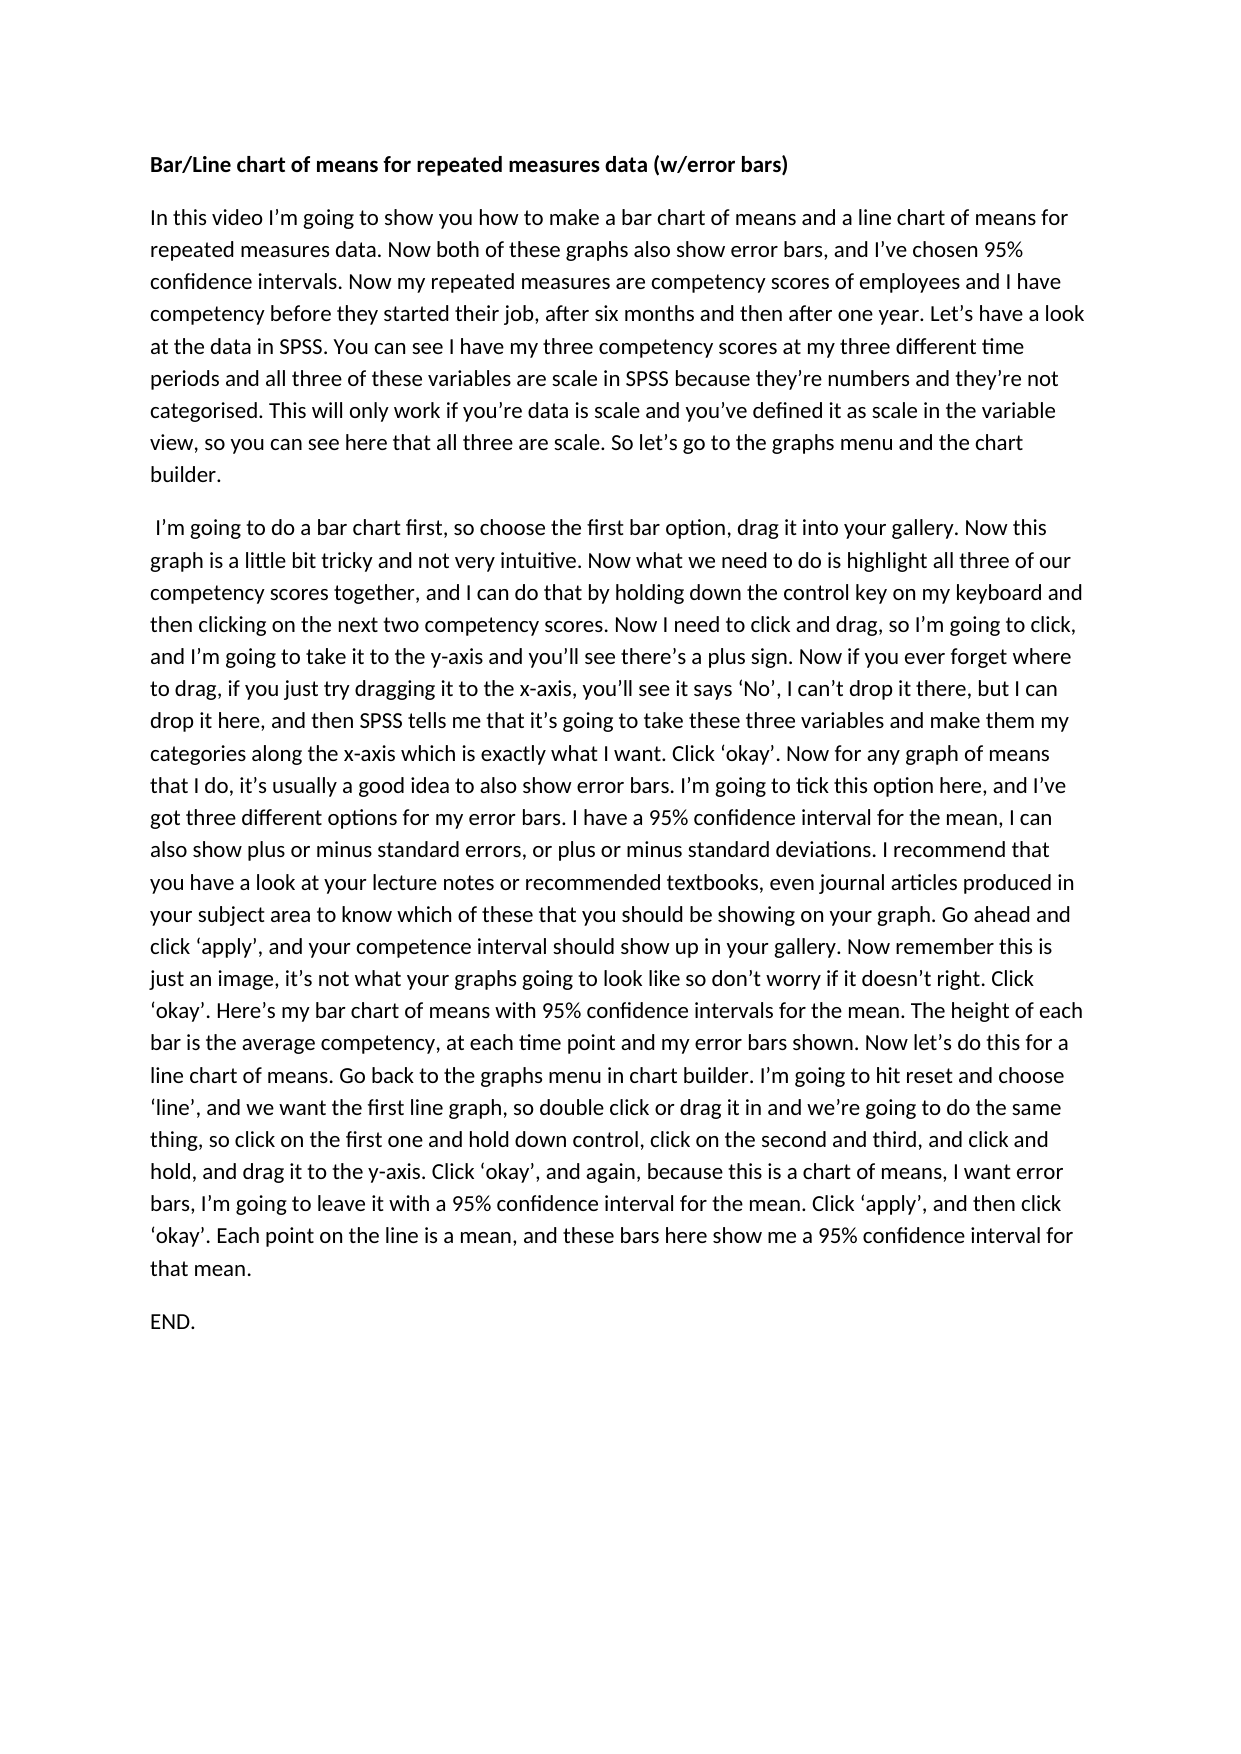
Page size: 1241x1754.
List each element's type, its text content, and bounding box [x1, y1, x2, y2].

text END. [150, 1307, 1090, 1335]
text In this video I’m going to show you how to make a bar chart of means and a line chart of means for repeated measures data. Now both of these graphs also show error bars, and I’ve chosen 95% confidence intervals. Now my repeated measures are competency scores of employees and I have competency before they started their job, after six months and then after one year. Let’s have a look at the data in SPSS. You can see I have my three competency scores at my three different time periods and all three of these variables are scale in SPSS because they’re numbers and they’re not categorised. This will only work if you’re data is scale and you’ve defined it as scale in the variable view, so you can see here that all three are scale. So let’s go to the graphs menu and the chart builder. [150, 203, 1090, 488]
text I’m going to do a bar chart first, so choose the first bar option, drag it into your gallery. Now this graph is a little bit tricky and not very intuitive. Now what we need to do is highlight all three of our competency scores together, and I can do that by holding down the control key on my keyboard and then clicking on the next two competency scores. Now I need to click and drag, so I’m going to click, and I’m going to take it to the y-axis and you’ll see there’s a plus sign. Now if you ever forget where to drag, if you just try dragging it to the x-axis, you’ll see it says ‘No’, I can’t drop it there, but I can drop it here, and then SPSS tells me that it’s going to take these three variables and make them my categories along the x-axis which is exactly what I want. Click ‘okay’. Now for any graph of means that I do, it’s usually a good idea to also show error bars. I’m going to tick this option here, and I’ve got three different options for my error bars. I have a 95% confidence interval for the mean, I can also show plus or minus standard errors, or plus or minus standard deviations. I recommend that you have a look at your lecture notes or recommended textbooks, even journal articles produced in your subject area to know which of these that you should be showing on your graph. Go ahead and click ‘apply’, and your competence interval should show up in your gallery. Now remember this is just an image, it’s not what your graphs going to look like so don’t worry if it doesn’t right. Click ‘okay’. Here’s my bar chart of means with 95% confidence intervals for the mean. The height of each bar is the average competency, at each time point and my error bars shown. Now let’s do this for a line chart of means. Go back to the graphs menu in chart builder. I’m going to hit reset and choose ‘line’, and we want the first line graph, so double click or drag it in and we’re going to do the same thing, so click on the first one and hold down control, click on the second and third, and click and hold, and drag it to the y-axis. Click ‘okay’, and again, because this is a chart of means, I want error bars, I’m going to leave it with a 95% confidence interval for the mean. Click ‘apply’, and then click ‘okay’. Each point on the line is a mean, and these bars here show me a 95% confidence interval for that mean. [150, 513, 1090, 1282]
text Bar/Line chart of means for repeated measures data (w/error bars) [150, 150, 1090, 178]
